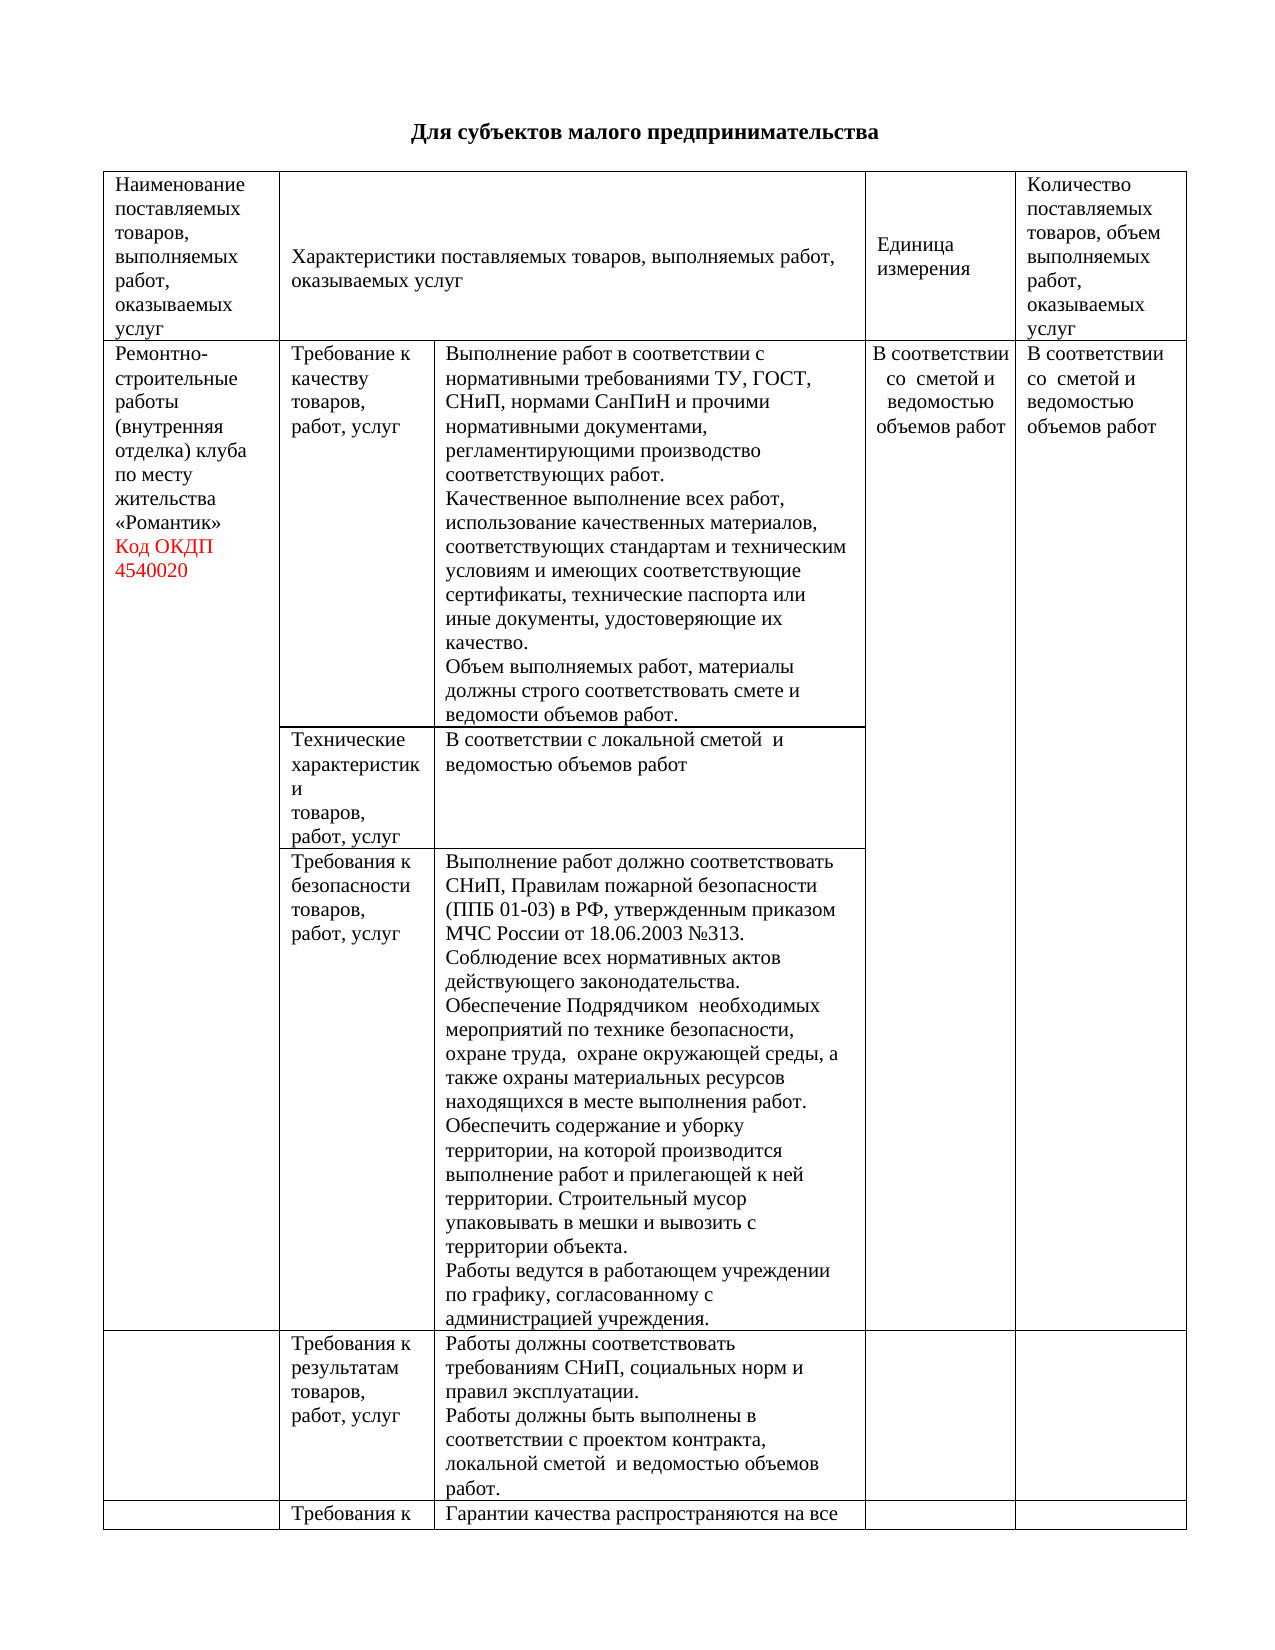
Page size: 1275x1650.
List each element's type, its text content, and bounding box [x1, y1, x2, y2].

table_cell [280, 1501, 434, 1529]
table_cell [1016, 1331, 1186, 1499]
table_cell [1016, 1501, 1186, 1529]
table_cell [104, 1331, 279, 1499]
table_header Количество поставляемых товаров, объем выполняемых работ, оказываемых услуг [1016, 172, 1186, 340]
table_cell [866, 1501, 1015, 1529]
table_cell Выполнение работ в соответствии с нормативными требованиями ТУ, ГОСТ, СНиП, нормами СанПиН и прочими нормативными документами, регламентирующими производство соответствующих работ. Качественное выполнение всех работ, использование качественных материалов, соответствующих стандартам и техническим условиям и имеющих соответствующие сертификаты, технические паспорта или иные документы, удостоверяющие их качество. Объем выполняемых работ, материалы должны строго соответствовать смете и ведомости объемов работ. [435, 341, 865, 726]
table_header Характеристики поставляемых товаров, выполняемых работ, оказываемых услуг [280, 172, 865, 340]
table_cell В соответствии со сметой и ведомостью объемов работ [866, 341, 1015, 1330]
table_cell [435, 1501, 865, 1529]
table_cell В соответствии с локальной сметой и ведомостью объемов работ [435, 728, 865, 848]
table_cell Требования к безопасности товаров, работ, услуг [280, 849, 434, 1330]
table_cell Работы должны соответствовать требованиям СНиП, социальных норм и правил эксплуатации. Работы должны быть выполнены в соответствии с проектом контракта, локальной сметой и ведомостью объемов работ. [435, 1331, 865, 1499]
table_header Наименование поставляемых товаров, выполняемых работ, оказываемых услуг [104, 172, 279, 340]
table_cell Требования к результатам товаров, работ, услуг [280, 1331, 434, 1499]
table_cell Выполнение работ должно соответствовать СНиП, Правилам пожарной безопасности (ППБ 01-03) в РФ, утвержденным приказом МЧС России от 18.06.2003 №313. Соблюдение всех нормативных актов действующего законодательства. Обеспечение Подрядчиком необходимых мероприятий по технике безопасности, охране труда, охране окружающей среды, а также охраны материальных ресурсов находящихся в месте выполнения работ. Обеспечить содержание и уборку территории, на которой производится выполнение работ и прилегающей к ней территории. Строительный мусор упаковывать в мешки и вывозить с территории объекта. Работы ведутся в работающем учреждении по графику, согласованному с администрацией учреждения. [435, 849, 865, 1330]
text Для субъектов малого предпринимательства [103, 118, 1186, 144]
table_cell [104, 1501, 279, 1529]
table_cell В соответствии со сметой и ведомостью объемов работ [1016, 341, 1186, 1330]
table_cell [866, 1331, 1015, 1499]
table_cell Требование к качеству товаров, работ, услуг [280, 341, 434, 726]
table_cell Технические характеристики товаров, работ, услуг [280, 728, 434, 848]
table_header Единица измерения [866, 172, 1015, 340]
table_cell Ремонтно-строительные работы (внутренняя отделка) клуба по месту жительства «Романтик» Код ОКДП 4540020 [104, 341, 279, 1330]
